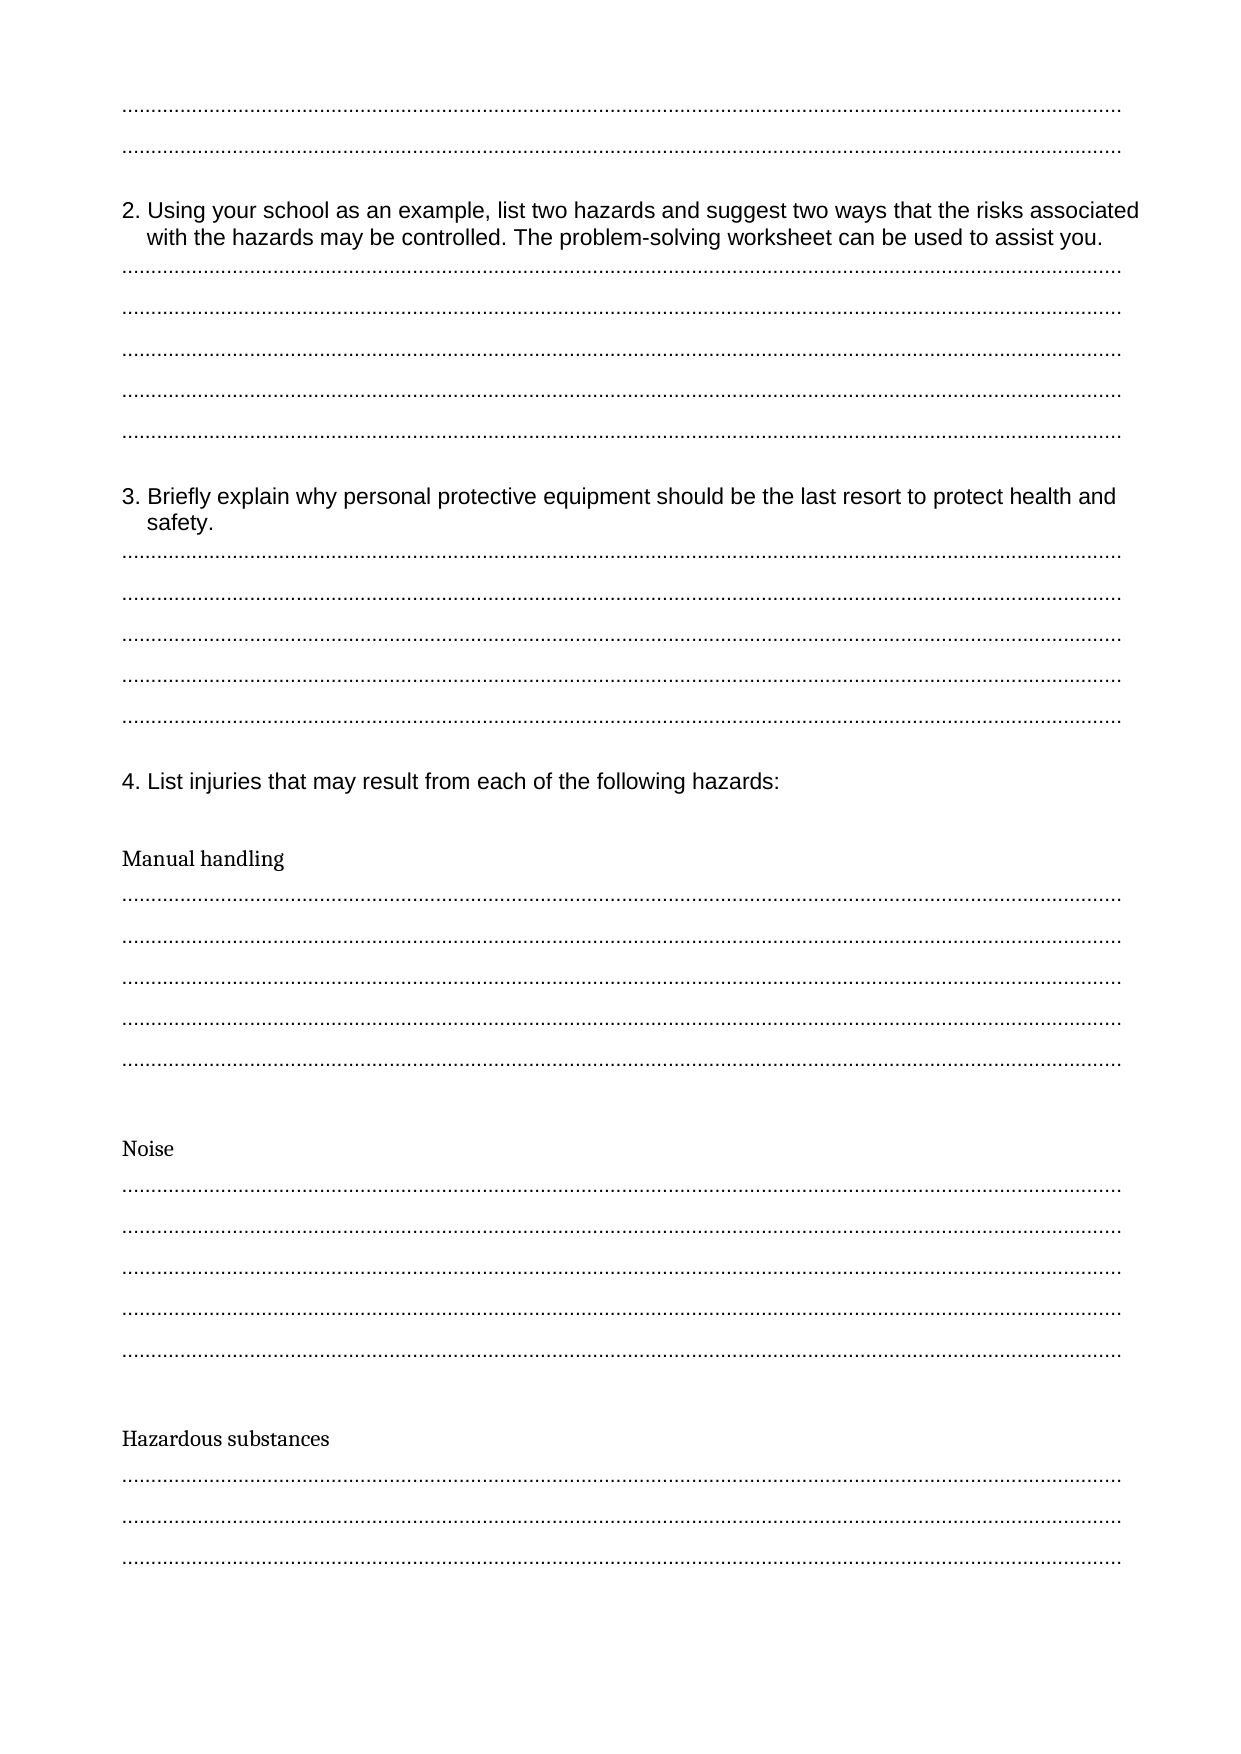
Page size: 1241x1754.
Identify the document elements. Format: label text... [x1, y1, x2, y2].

text 4. List injuries that may result from each of the following hazards: [122, 768, 1152, 794]
subtitle Noise [122, 1136, 1152, 1162]
subtitle Hazardous substances [122, 1426, 1152, 1453]
text 3. Briefly explain why personal protective equipment should be the last resort to protect health and safety. [122, 483, 1152, 536]
subtitle Manual handling [122, 846, 1152, 872]
text 2. Using your school as an example, list two hazards and suggest two ways that the risks associated with the hazards may be controlled. The problem-solving worksheet can be used to assist you. [122, 197, 1152, 250]
